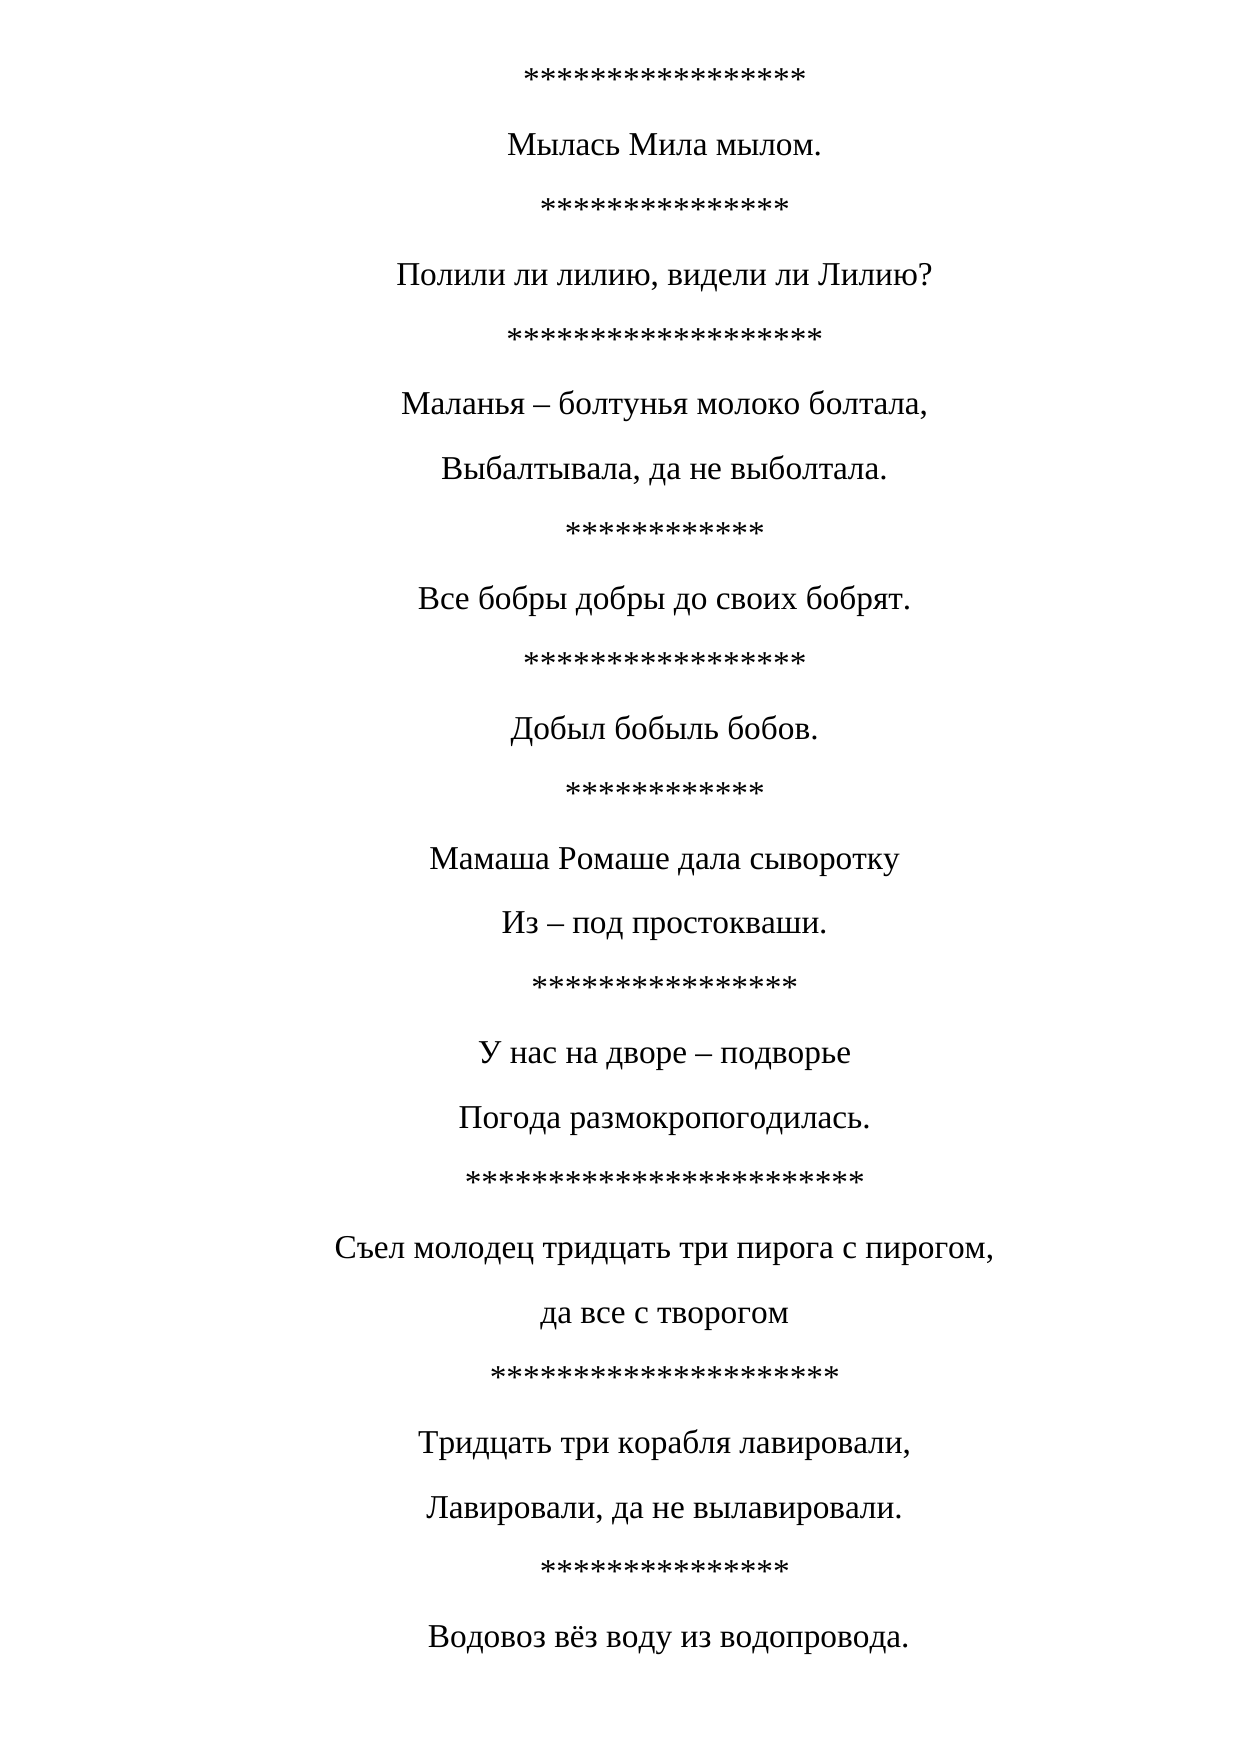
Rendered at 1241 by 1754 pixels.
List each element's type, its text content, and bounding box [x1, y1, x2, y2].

text Все бобры добры до своих бобрят. [177, 578, 1152, 617]
text ************ [177, 773, 1152, 811]
text Погода размокропогодилась. [177, 1097, 1152, 1136]
text ***************** [177, 643, 1152, 682]
text *************** [177, 189, 1152, 227]
text Добыл бобыль бобов. [177, 708, 1152, 746]
text **************** [177, 968, 1152, 1006]
text *************** [177, 1552, 1152, 1590]
text да все с творогом [177, 1292, 1152, 1331]
text Выбалтывала, да не выболтала. [177, 448, 1152, 487]
text ************ [177, 513, 1152, 552]
text ***************** [177, 59, 1152, 97]
text ************************ [177, 1162, 1152, 1201]
text ********************* [177, 1357, 1152, 1395]
text Съел молодец тридцать три пирога с пирогом, [177, 1227, 1152, 1266]
text Маланья – болтунья молоко болтала, [177, 384, 1152, 422]
text Полили ли лилию, видели ли Лилию? [177, 254, 1152, 292]
text У нас на дворе – подворье [177, 1033, 1152, 1071]
text Мылась Мила мылом. [177, 124, 1152, 162]
text ******************* [177, 319, 1152, 357]
text Водовоз вёз воду из водопровода. [177, 1617, 1152, 1655]
text Тридцать три корабля лавировали, [177, 1422, 1152, 1460]
text Лавировали, да не вылавировали. [177, 1487, 1152, 1525]
text Из – под простокваши. [177, 903, 1152, 941]
text Мамаша Ромаше дала сыворотку [177, 838, 1152, 876]
